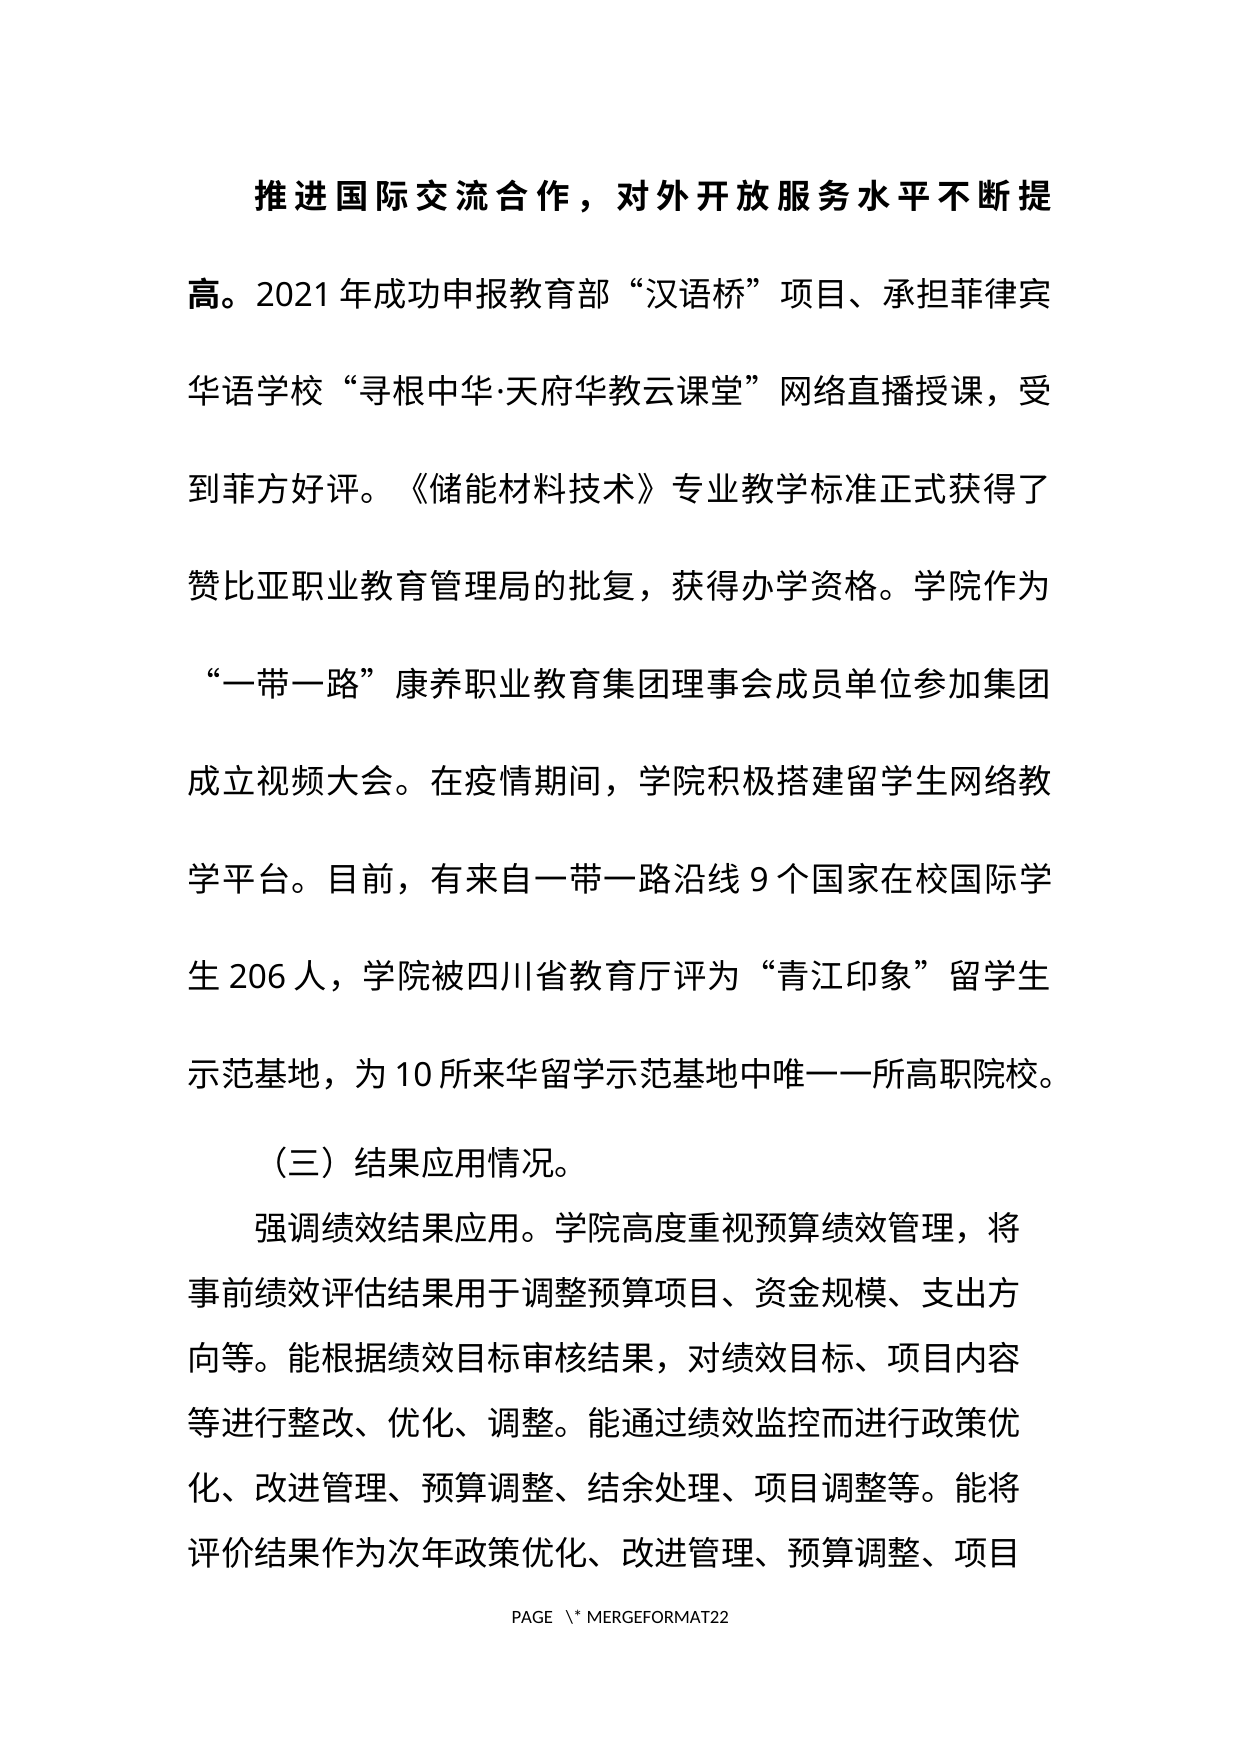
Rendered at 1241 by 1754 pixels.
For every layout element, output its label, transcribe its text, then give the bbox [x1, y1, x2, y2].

text （三）结果应用情况。 [187, 1129, 1053, 1194]
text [187, 1194, 1053, 1584]
text 推进国际交流合作，对外开放服务水平不断提高。2021年成功申报教育部“汉语桥”项目、承担菲律宾华语学校“寻根中华·天府华教云课堂”网络直播授课，受到菲方好评。《储能材料技术》专业教学标准正式获得了赞比亚职业教育管理局的批复，获得办学资格。学院作为“一带一路”康养职业教育集团理事会成员单位参加集团成立视频大会。在疫情期间，学院积极搭建留学生网络教学平台。目前，有来自一带一路沿线9个国家在校国际学生206人，学院被四川省教育厅评为“青江印象”留学生示范基地，为10所来华留学示范基地中唯一一所高职院校。 [187, 162, 1053, 1104]
